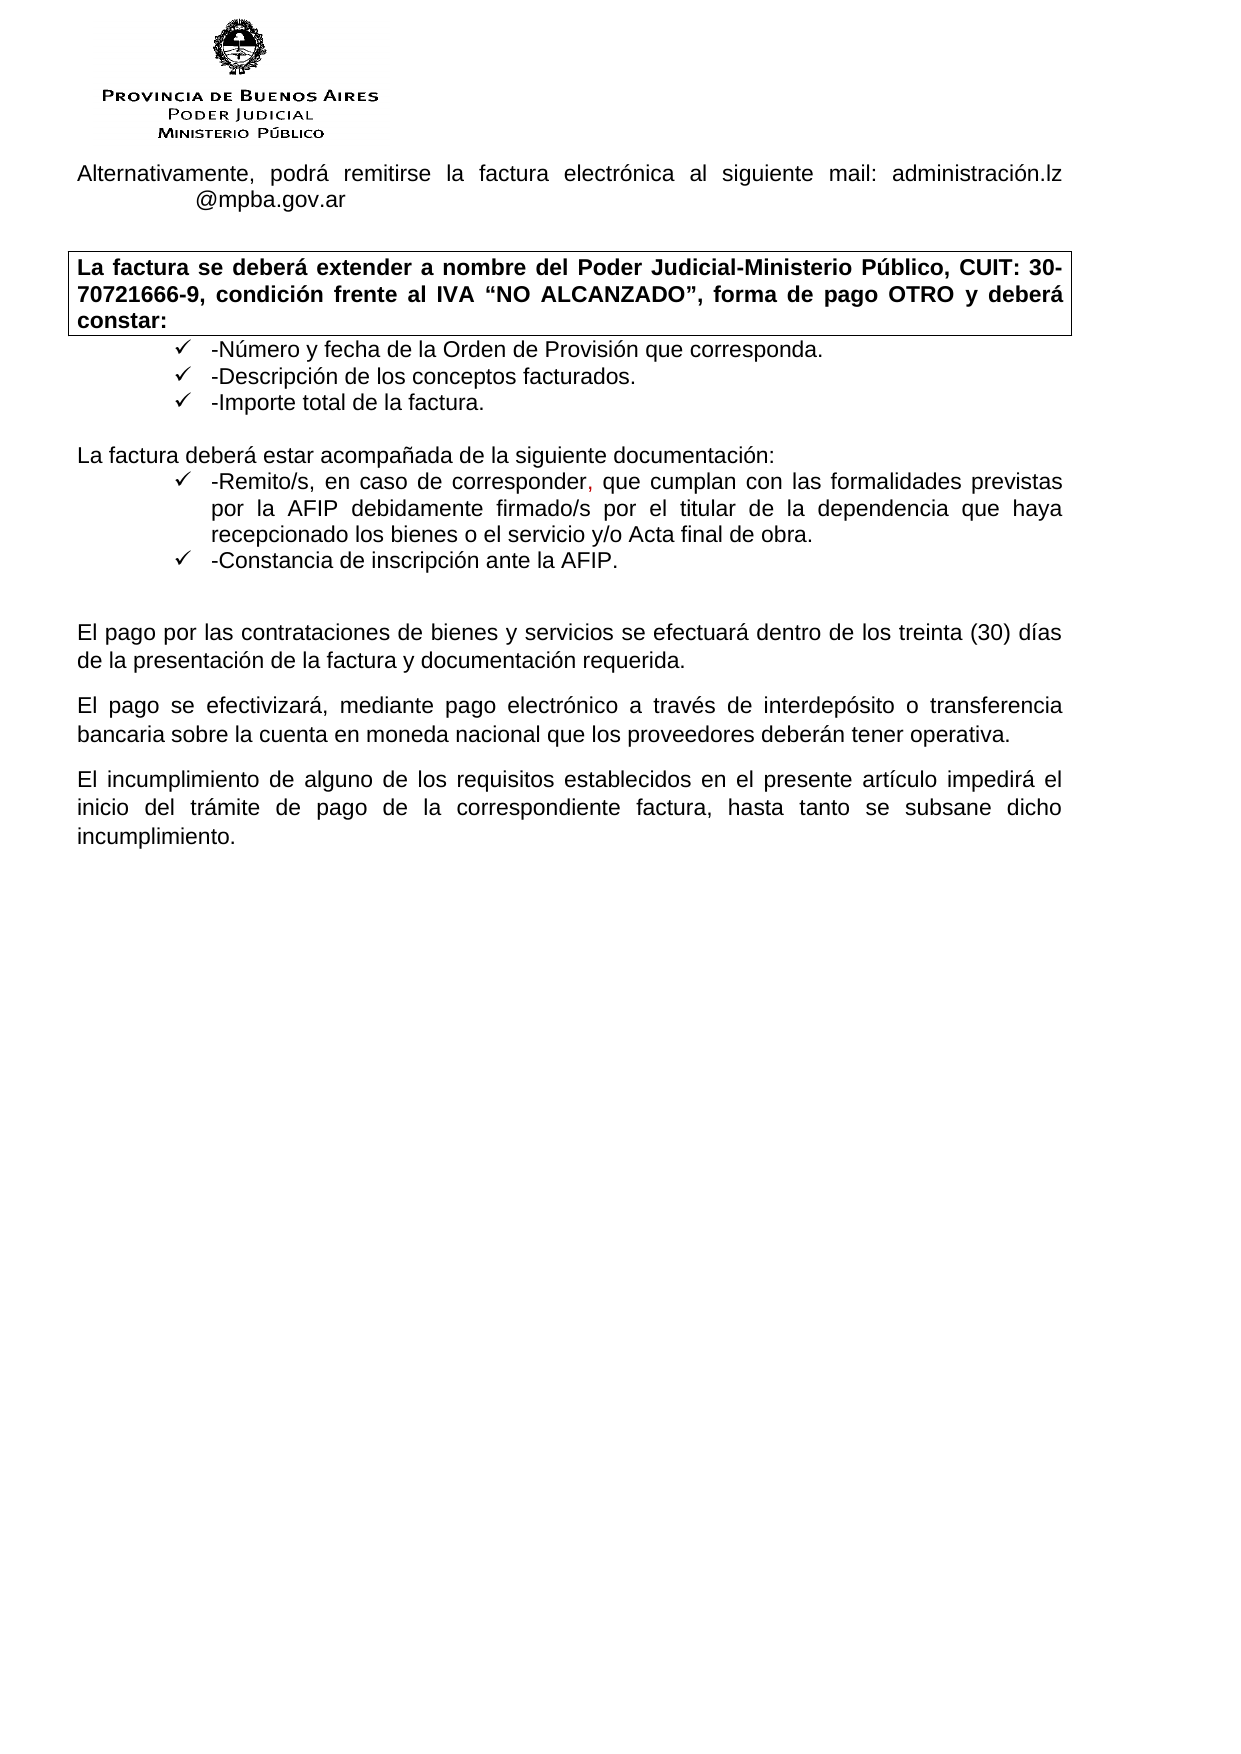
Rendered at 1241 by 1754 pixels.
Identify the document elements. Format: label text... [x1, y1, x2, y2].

list -Constancia de inscripción ante la AFIP. [173, 547, 1063, 573]
list -Descripción de los conceptos facturados. [173, 363, 1063, 389]
list -Número y fecha de la Orden de Provisión que corresponda. [173, 336, 1063, 363]
text La factura se deberá extender a nombre del Poder Judicial-Ministerio Público, CUIT: 30-70721666-9, condición frente al IVA “NO ALCANZADO”, forma de pago OTRO y deberá constar: [69, 252, 1071, 335]
text La factura deberá estar acompañada de la siguiente documentación: [77, 442, 1063, 468]
text El pago se efectivizará, mediante pago electrónico a través de interdepósito o transferencia bancaria sobre la cuenta en moneda nacional que los proveedores deberán tener operativa. [77, 692, 1063, 747]
text El pago por las contrataciones de bienes y servicios se efectuará dentro de los treinta (30) días de la presentación de la factura y documentación requerida. [77, 619, 1063, 673]
list -Remito/s, en caso de corresponder, que cumplan con las formalidades previstas por la AFIP debidamente firmado/s por el titular de la dependencia que haya recepcionado los bienes o el servicio y/o Acta final de obra. [173, 468, 1063, 547]
text El incumplimiento de alguno de los requisitos establecidos en el presente artículo impedirá el inicio del trámite de pago de la correspondiente factura, hasta tanto se subsane dicho incumplimiento. [77, 766, 1063, 849]
text Alternativamente, podrá remitirse la factura electrónica al siguiente mail: administración.lz @mpba.gov.ar [77, 159, 1063, 212]
list -Importe total de la factura. [173, 389, 1063, 415]
